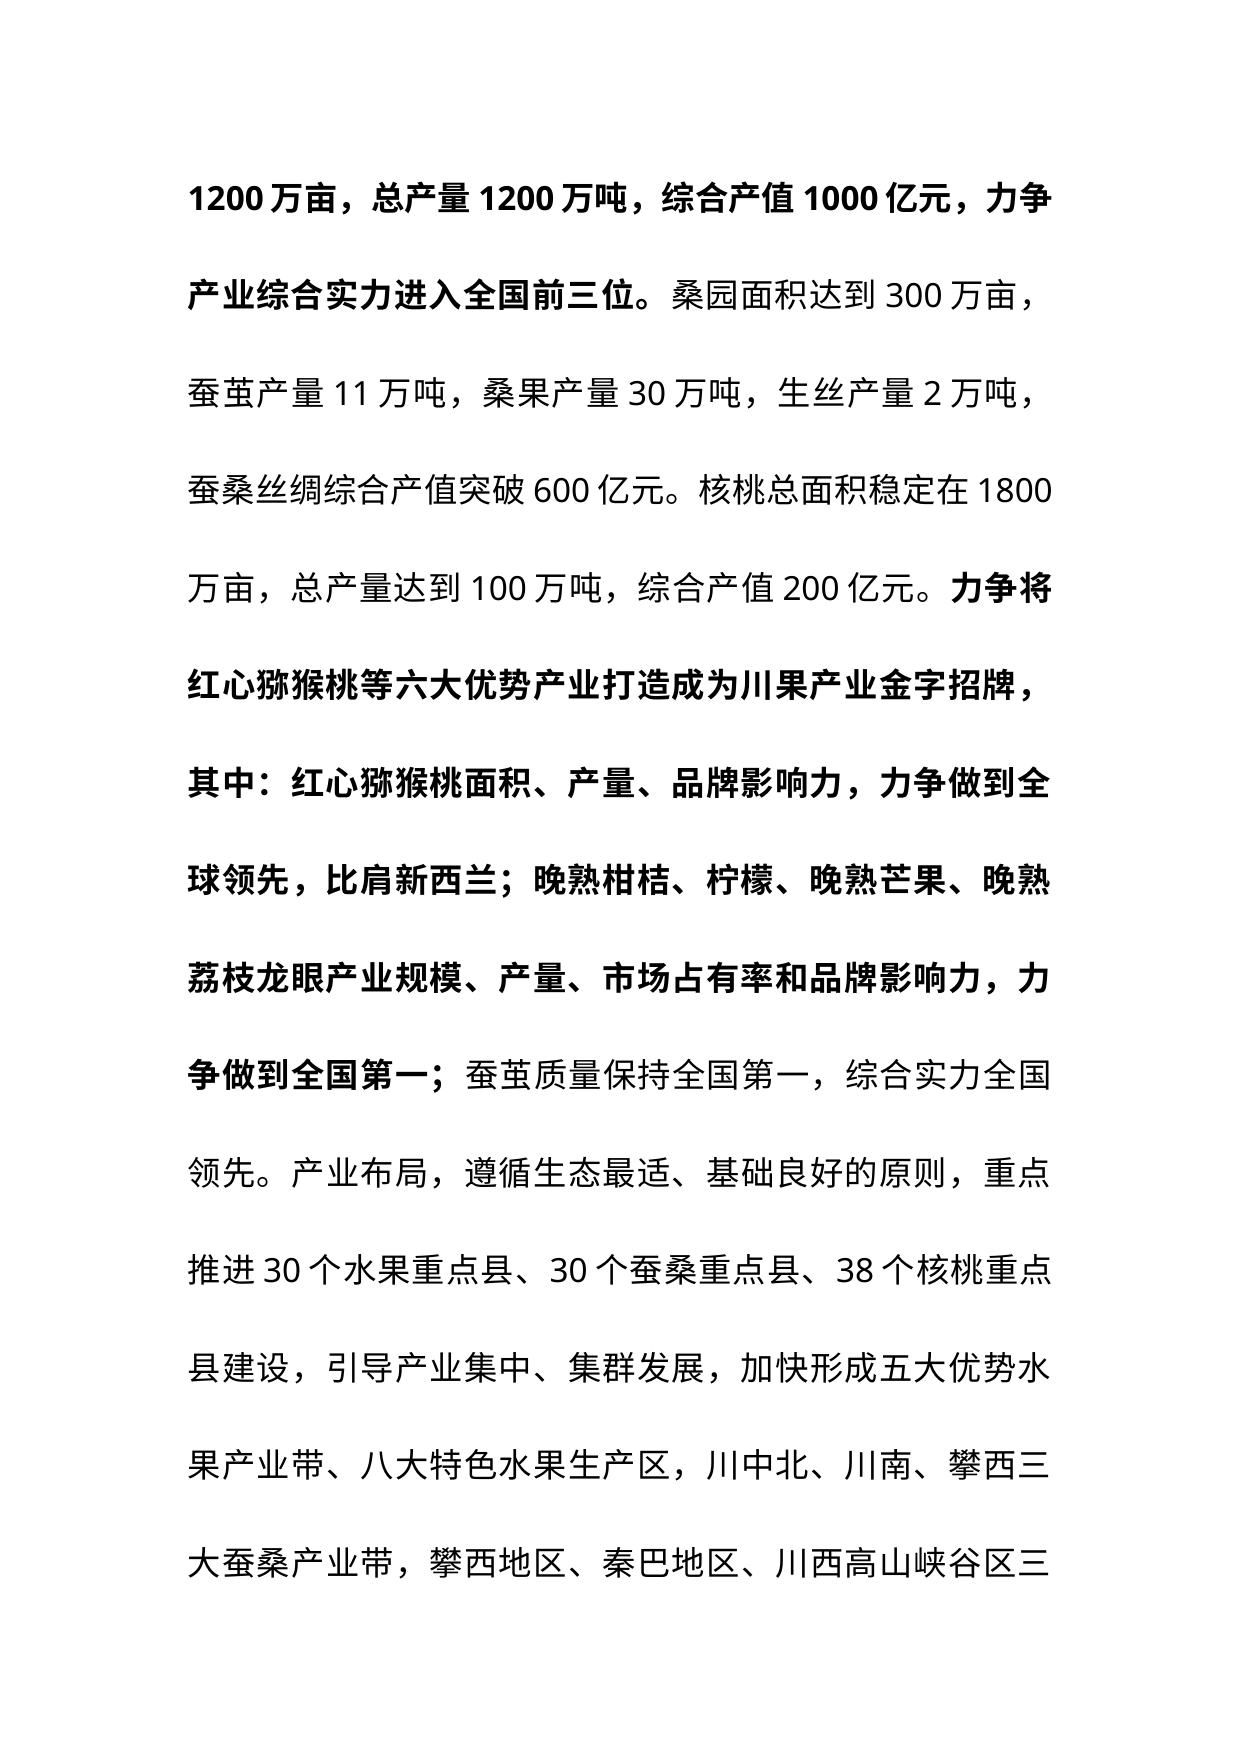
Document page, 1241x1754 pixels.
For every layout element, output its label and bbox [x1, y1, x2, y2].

list [187, 163, 1053, 1593]
